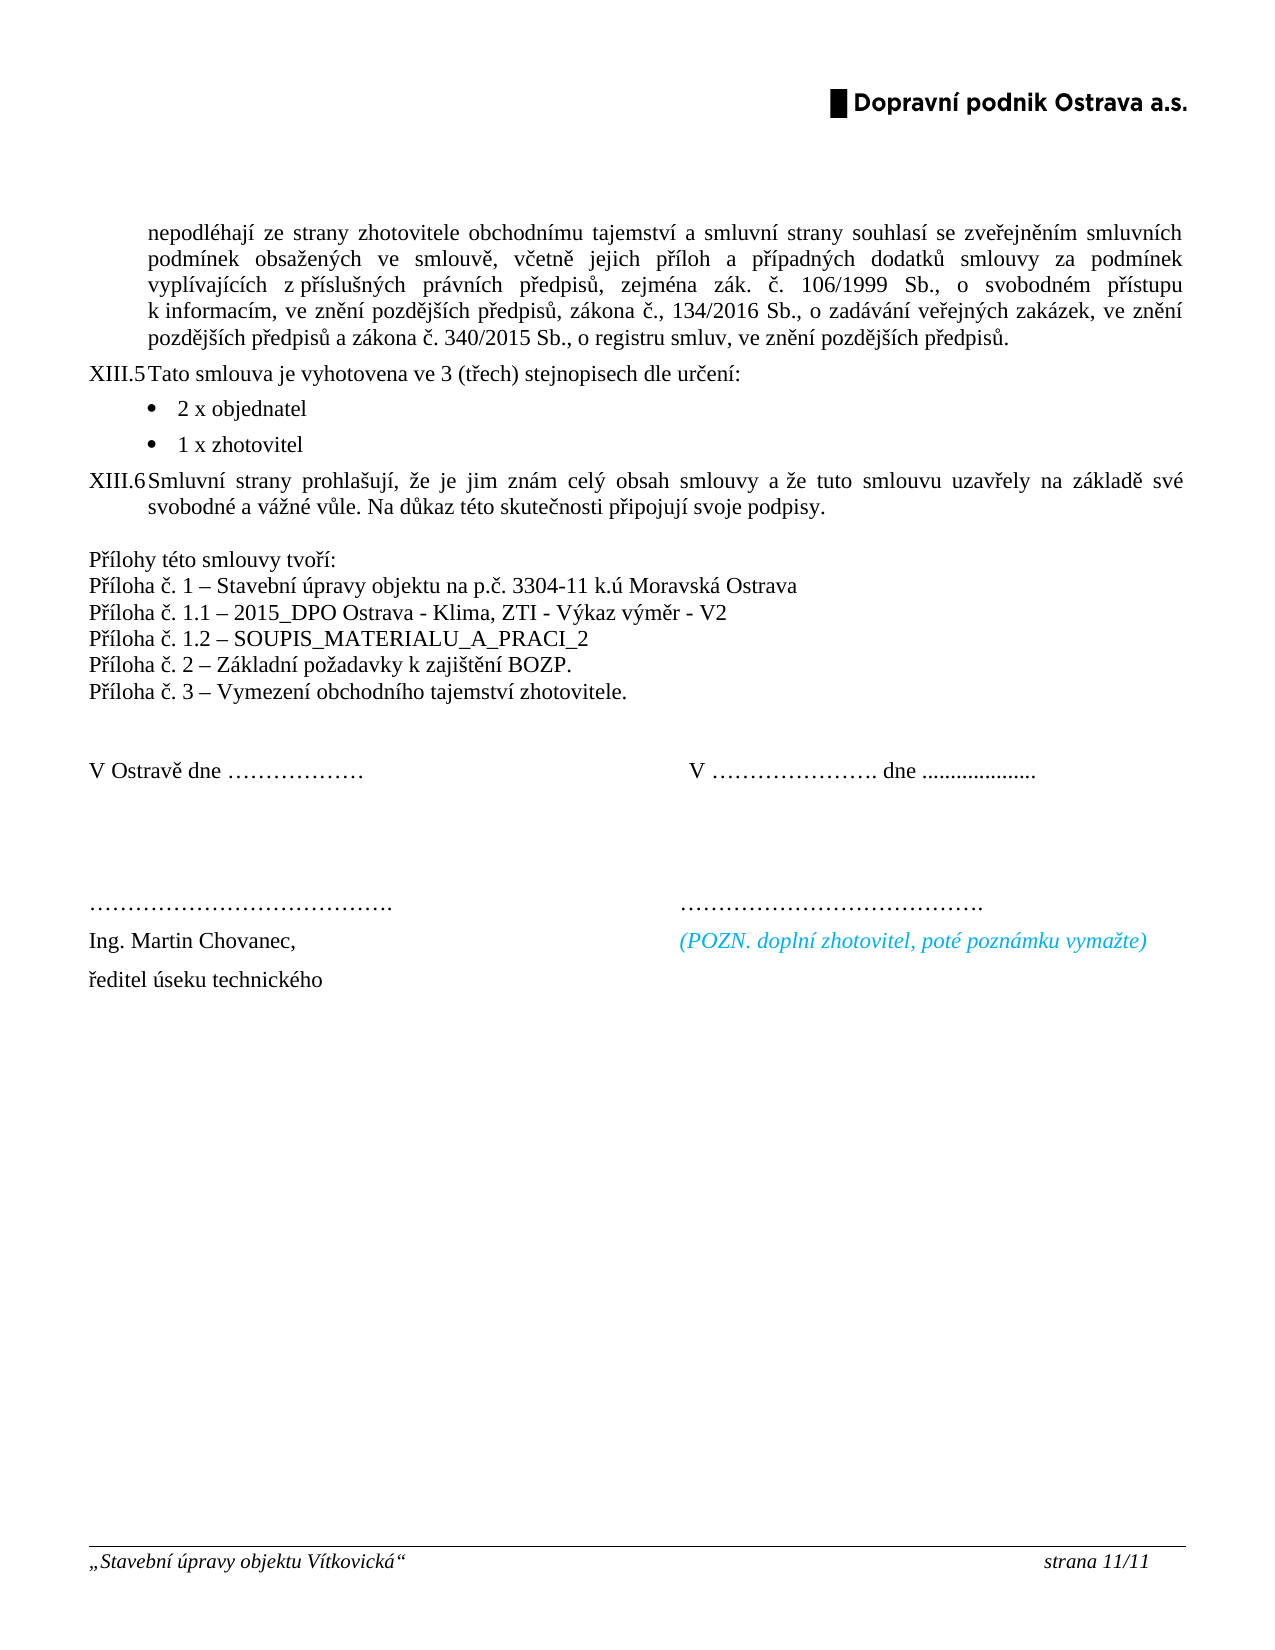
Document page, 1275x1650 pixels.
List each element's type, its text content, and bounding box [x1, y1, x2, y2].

text V Ostravě dne ……………… V …………………. dne .................... [89, 757, 1186, 783]
list Smluvní strany prohlašují, že je jim znám celý obsah smlouvy a že tuto smlouvu uzavřely na základě své svobodné a vážné vůle. Na důkaz této skutečnosti připojují svoje podpisy. [89, 467, 1184, 519]
text ředitel úseku technického [89, 966, 1186, 993]
text …………………………………. …………………………………. [89, 888, 1186, 915]
list 2 x objednatel [148, 395, 1184, 422]
text Příloha č. 3 – Vymezení obchodního tajemství zhotovitele. [89, 678, 1184, 704]
text Příloha č. 2 – Základní požadavky k zajištění BOZP. [89, 651, 1184, 678]
text Příloha č. 1 – Stavební úpravy objektu na p.č. 3304-11 k.ú Moravská Ostrava [89, 572, 1184, 599]
picture [830, 89, 1187, 118]
list 1 x zhotovitel [148, 431, 1184, 457]
text Příloha č. 1.2 – SOUPIS_MATERIALU_A_PRACI_2 [89, 625, 1184, 651]
text Ing. Martin Chovanec, (POZN. doplní zhotovitel, poté poznámku vymažte) [89, 927, 1186, 954]
text Přílohy této smlouvy tvoří: [89, 546, 1186, 572]
list Tato smlouva je vyhotovena ve 3 (třech) stejnopisech dle určení: [89, 360, 1184, 386]
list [89, 218, 1184, 350]
text Příloha č. 1.1 – 2015_DPO Ostrava - Klima, ZTI - Výkaz výměr - V2 [89, 599, 1184, 625]
